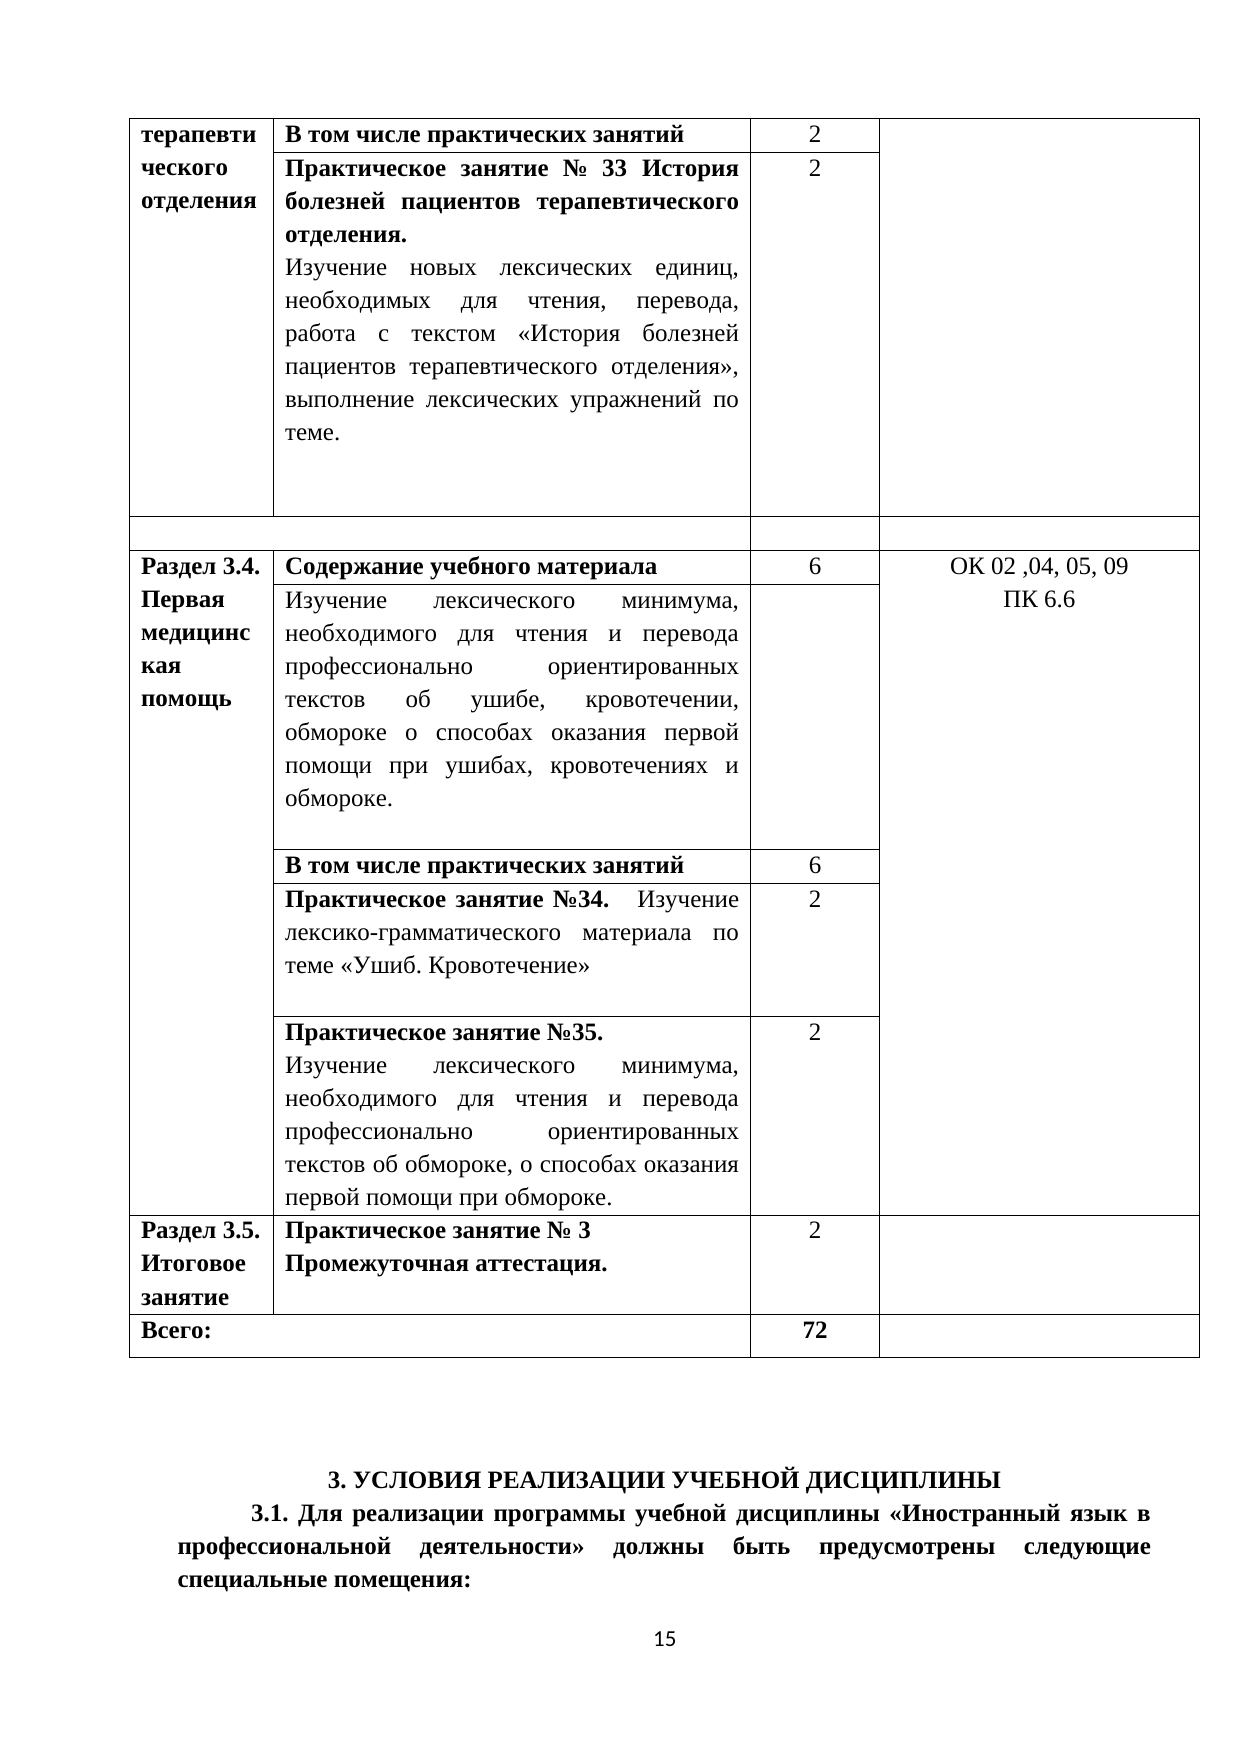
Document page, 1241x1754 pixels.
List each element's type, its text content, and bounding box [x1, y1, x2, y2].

table_cell Практическое занятие №35. Изучение лексического минимума, необходимого для чтения и перевода профессионально ориентированных текстов об обмороке, о способах оказания первой помощи при обмороке. [274, 1017, 750, 1214]
table_cell 2 [751, 1216, 879, 1314]
table_cell В том числе практических занятий [274, 850, 750, 883]
table_cell Практическое занятие № 3 Промежуточная аттестация. [274, 1216, 750, 1314]
table_cell Раздел 3.4. Первая медицинская помощь [130, 551, 273, 1214]
table_cell Практическое занятие № 33 История болезней пациентов терапевтического отделения. Изучение новых лексических единиц, необходимых для чтения, перевода, работа с текстом «История болезней пациентов терапевтического отделения», выполнение лексических упражнений по теме. [274, 153, 750, 516]
table_cell Всего: [130, 1315, 750, 1357]
table_cell ОК 02 ,04, 05, 09 ПК 6.6 [880, 551, 1199, 1214]
table_cell 72 [751, 1315, 879, 1357]
table_cell Раздел 3.5. Итоговое занятие [130, 1216, 273, 1314]
table_cell [880, 517, 1199, 550]
table_cell 2 [751, 119, 879, 152]
table_cell 6 [751, 551, 879, 584]
table_cell 2 [751, 884, 879, 1016]
table_cell Содержание учебного материала [274, 551, 750, 584]
table_cell [880, 1216, 1199, 1314]
table_cell 6 [751, 850, 879, 883]
table_cell [751, 585, 879, 849]
text 3. УСЛОВИЯ РЕАЛИЗАЦИИ УЧЕБНОЙ ДИСЦИПЛИНЫ [177, 1465, 1152, 1494]
table_cell 2 [751, 153, 879, 516]
table_cell Изучение лексического минимума, необходимого для чтения и перевода профессионально ориентированных текстов об ушибе, кровотечении, обмороке о способах оказания первой помощи при ушибах, кровотечениях и обмороке. [274, 585, 750, 849]
table_cell [751, 517, 879, 550]
table_cell Практическое занятие №34. Изучение лексико-грамматического материала по теме «Ушиб. Кровотечение» [274, 884, 750, 1016]
text 3.1. Для реализации программы учебной дисциплины «Иностранный язык в профессиональной деятельности» должны быть предусмотрены следующие специальные помещения: [177, 1498, 1152, 1593]
table_cell 2 [751, 1017, 879, 1214]
table_cell [130, 517, 750, 550]
table_cell В том числе практических занятий [274, 119, 750, 152]
table_cell [880, 1315, 1199, 1357]
